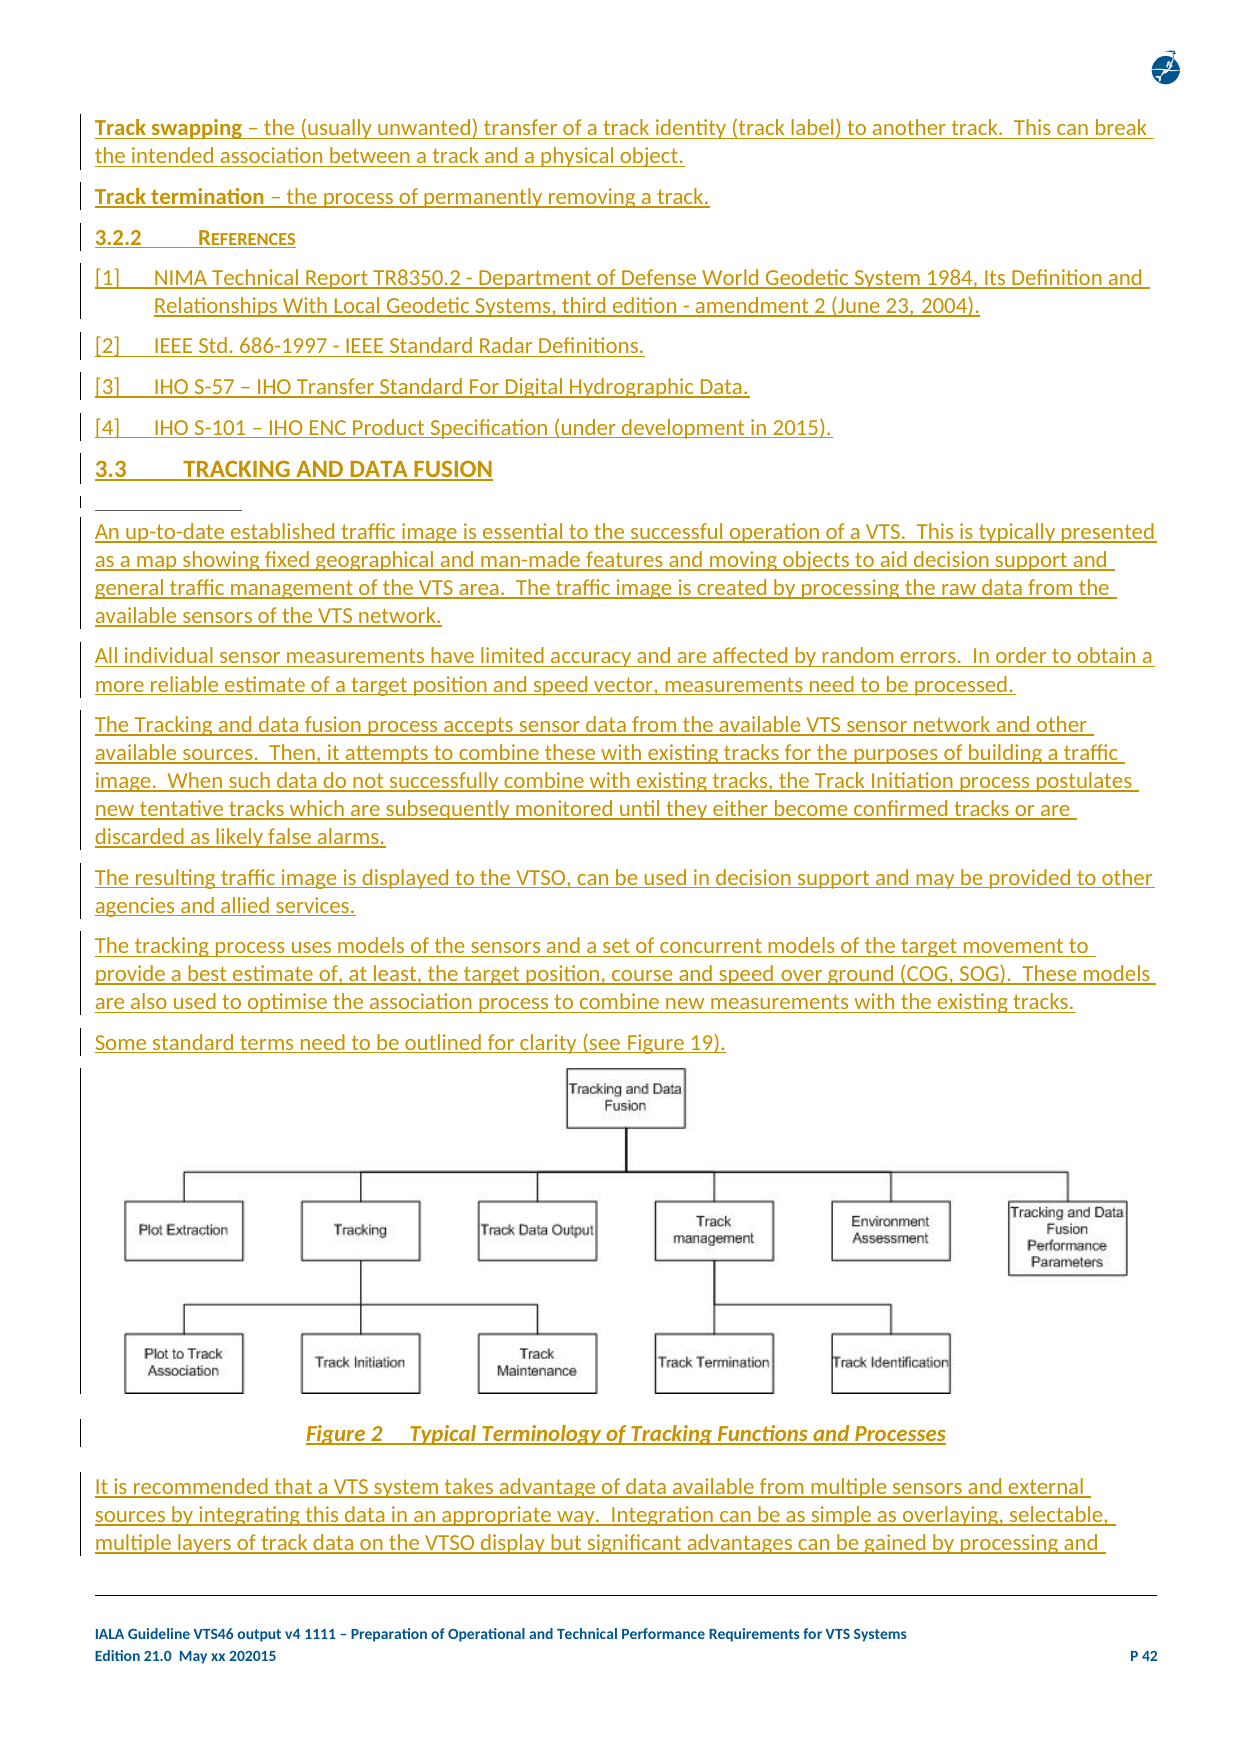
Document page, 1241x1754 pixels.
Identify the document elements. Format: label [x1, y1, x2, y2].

picture [124, 1068, 1128, 1394]
picture [1120, 0, 1239, 119]
